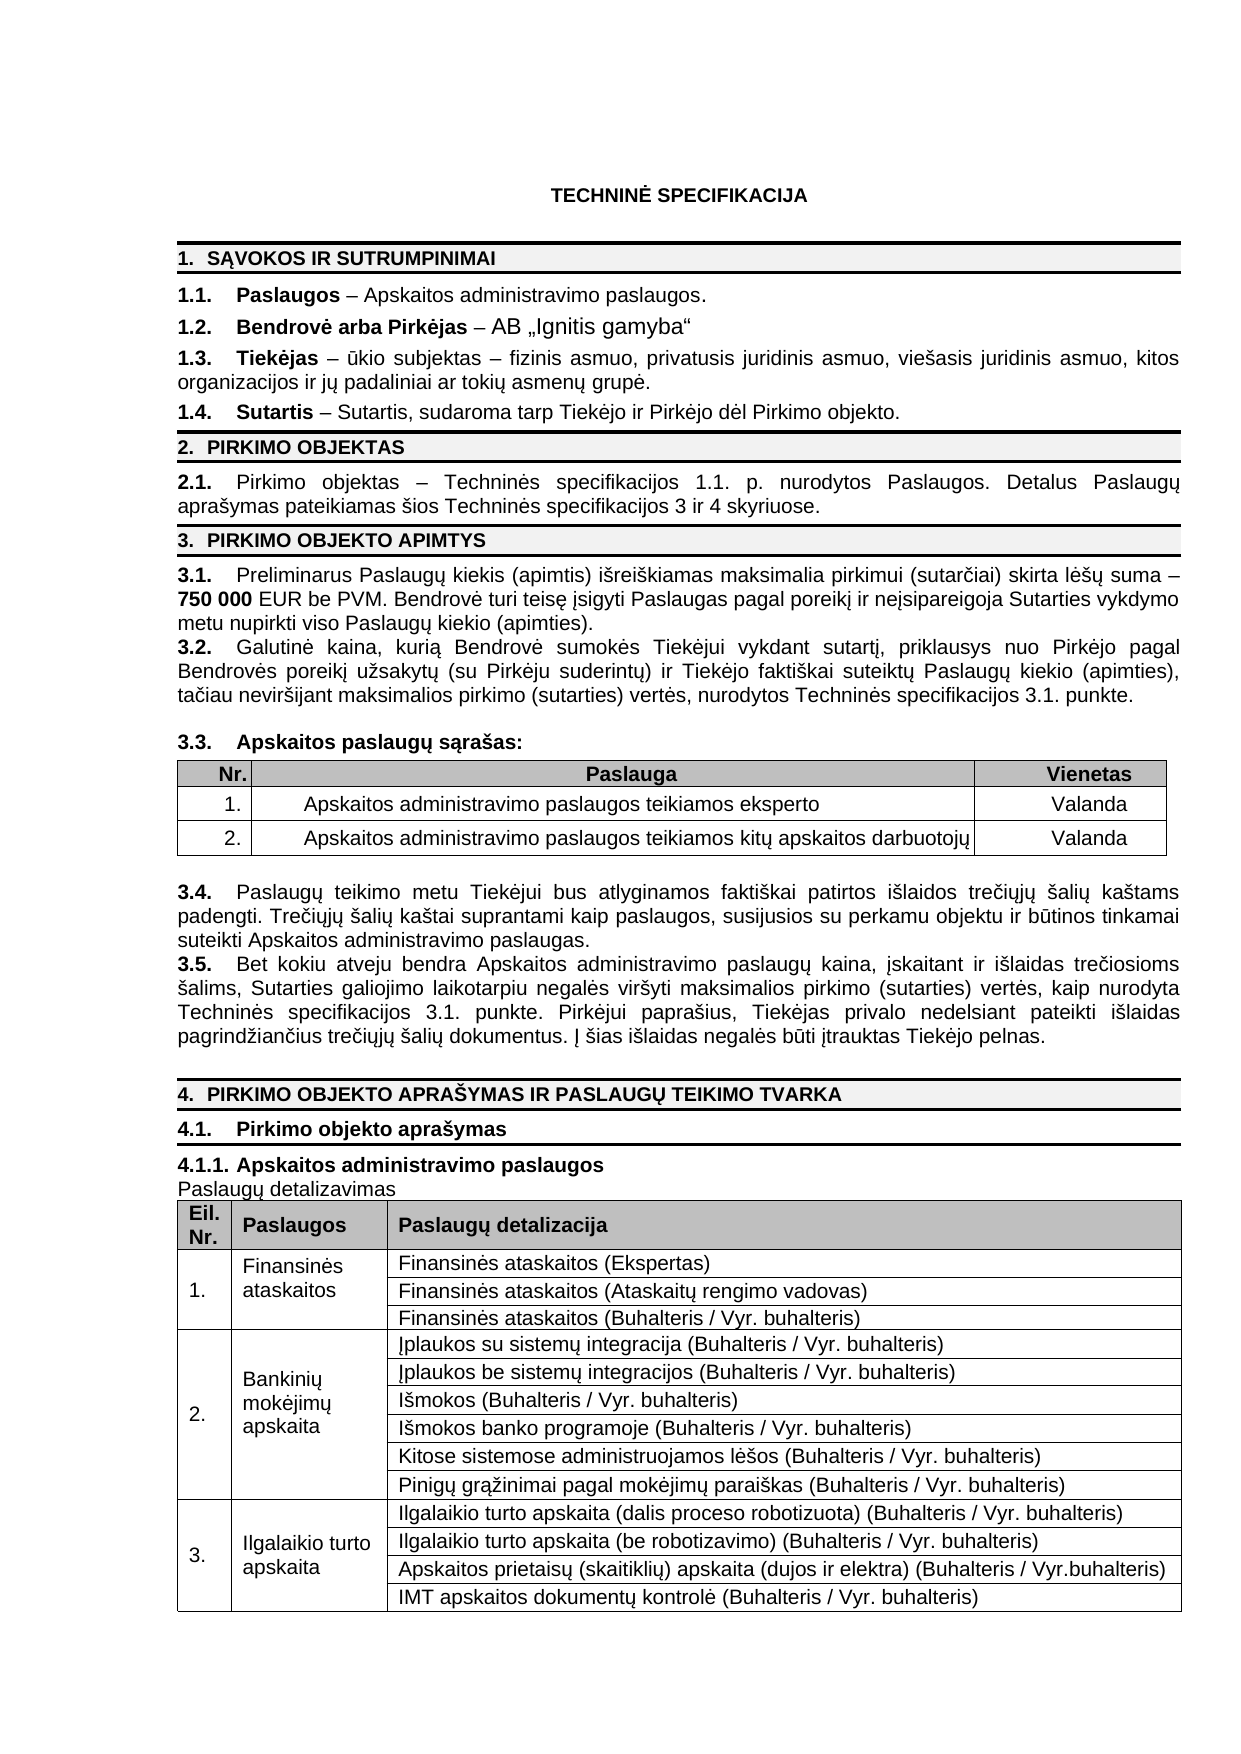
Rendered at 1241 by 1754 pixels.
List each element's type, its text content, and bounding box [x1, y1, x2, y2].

table_cell Finansinės ataskaitos (Buhalteris / Vyr. buhalteris) [388, 1306, 1181, 1329]
table_cell Finansinės ataskaitos [232, 1250, 387, 1329]
table_cell IMT apskaitos dokumentų kontrolė (Buhalteris / Vyr. buhalteris) [388, 1584, 1181, 1611]
list Bendrovė arba Pirkėjas – [177, 313, 1181, 340]
table_cell Įplaukos be sistemų integracijos (Buhalteris / Vyr. buhalteris) [388, 1359, 1181, 1385]
table_cell Apskaitos administravimo paslaugos teikiamos eksperto [252, 787, 974, 820]
table_cell 2. [178, 821, 251, 855]
list Preliminarus Paslaugų kiekis (apimtis) išreiškiamas maksimalia pirkimui (sutarčiai) skirta lėšų suma – 750 000 EUR be PVM. Bendrovė turi teisę įsigyti Paslaugas pagal poreikį ir neįsipareigoja Sutarties vykdymo metu nupirkti viso Paslaugų kiekio (apimties). [177, 563, 1181, 635]
table_cell Išmokos (Buhalteris / Vyr. buhalteris) [388, 1386, 1181, 1413]
list PIRKIMO OBJEKTAS [177, 434, 1181, 460]
table_cell 3. [178, 1500, 231, 1611]
table_header Paslaugų detalizacija [388, 1201, 1181, 1249]
table_cell Bankinių mokėjimų apskaita [232, 1330, 387, 1499]
list Apskaitos administravimo paslaugos [177, 1152, 1181, 1176]
table_cell 1. [178, 1250, 231, 1329]
list SĄVOKOS IR SUTRUMPINIMAI [177, 245, 1181, 271]
table_cell Ilgalaikio turto apskaita (dalis proceso robotizuota) (Buhalteris / Vyr. buhalteris) [388, 1500, 1181, 1527]
table_cell 1. [178, 787, 251, 820]
list Pirkimo objekto aprašymas [177, 1117, 1181, 1143]
table_cell Finansinės ataskaitos (Ekspertas) [388, 1250, 1181, 1277]
table_cell Finansinės ataskaitos (Ataskaitų rengimo vadovas) [388, 1278, 1181, 1305]
table_header Vienetas [975, 761, 1166, 786]
table_cell 2. [178, 1330, 231, 1499]
list Paslaugos – Apskaitos administravimo paslaugos. [177, 281, 1181, 307]
table_cell Pinigų grąžinimai pagal mokėjimų paraiškas (Buhalteris / Vyr. buhalteris) [388, 1471, 1181, 1499]
list Paslaugų detalizavimas [177, 1176, 1181, 1200]
table_cell Ilgalaikio turto apskaita [232, 1500, 387, 1611]
list Tiekėjas – ūkio subjektas – fizinis asmuo, privatusis juridinis asmuo, viešasis juridinis asmuo, kitos organizacijos ir jų padaliniai ar tokių asmenų grupė. [177, 346, 1181, 394]
table_cell Valanda [975, 821, 1166, 855]
list Pirkimo objektas – Techninės specifikacijos 1.1. p. nurodytos Paslaugos. Detalus Paslaugų aprašymas pateikiamas šios Techninės specifikacijos 3 ir 4 skyriuose. [177, 470, 1181, 518]
list Paslaugų teikimo metu Tiekėjui bus atlyginamos faktiškai patirtos išlaidos trečiųjų šalių kaštams padengti. Trečiųjų šalių kaštai suprantami kaip paslaugos, susijusios su perkamu objektu ir būtinos tinkamai suteikti Apskaitos administravimo paslaugas. [177, 880, 1181, 952]
table_header Paslaugos [232, 1201, 387, 1249]
text TECHNINĖ SPECIFIKACIJA [177, 183, 1181, 206]
table_cell Apskaitos administravimo paslaugos teikiamos kitų apskaitos darbuotojų [252, 821, 974, 855]
list Galutinė kaina, kurią Bendrovė sumokės Tiekėjui vykdant sutartį, priklausys nuo Pirkėjo pagal Bendrovės poreikį užsakytų (su Pirkėju suderintų) ir Tiekėjo faktiškai suteiktų Paslaugų kiekio (apimties), tačiau neviršijant maksimalios pirkimo (sutarties) vertės, nurodytos Techninės specifikacijos 3.1. punkte. [177, 635, 1181, 707]
table_cell Apskaitos prietaisų (skaitiklių) apskaita (dujos ir elektra) (Buhalteris / Vyr.buhalteris) [388, 1556, 1181, 1583]
table_cell Valanda [975, 787, 1166, 820]
table_cell Išmokos banko programoje (Buhalteris / Vyr. buhalteris) [388, 1415, 1181, 1441]
table_cell Įplaukos su sistemų integracija (Buhalteris / Vyr. buhalteris) [388, 1330, 1181, 1357]
list PIRKIMO OBJEKTO APRAŠYMAS IR PASLAUGŲ TEIKIMO TVARKA [177, 1081, 1181, 1108]
list Bet kokiu atveju bendra Apskaitos administravimo paslaugų kaina, įskaitant ir išlaidas trečiosioms šalims, Sutarties galiojimo laikotarpiu negalės viršyti maksimalios pirkimo (sutarties) vertės, kaip nurodyta Techninės specifikacijos 3.1. punkte. Pirkėjui paprašius, Tiekėjas privalo nedelsiant pateikti išlaidas pagrindžiančius trečiųjų šalių dokumentus. Į šias išlaidas negalės būti įtrauktas Tiekėjo pelnas. [177, 952, 1181, 1047]
table_cell Ilgalaikio turto apskaita (be robotizavimo) (Buhalteris / Vyr. buhalteris) [388, 1528, 1181, 1555]
table_header Paslauga [252, 761, 974, 786]
table_header Nr. [178, 761, 251, 786]
list PIRKIMO OBJEKTO APIMTYS [177, 527, 1181, 554]
list Sutartis – Sutartis, sudaroma tarp Tiekėjo ir Pirkėjo dėl Pirkimo objekto. [177, 400, 1181, 424]
table_header Eil. Nr. [178, 1201, 231, 1249]
table_cell Kitose sistemose administruojamos lėšos (Buhalteris / Vyr. buhalteris) [388, 1443, 1181, 1469]
list Apskaitos paslaugų sąrašas: [177, 730, 1181, 754]
